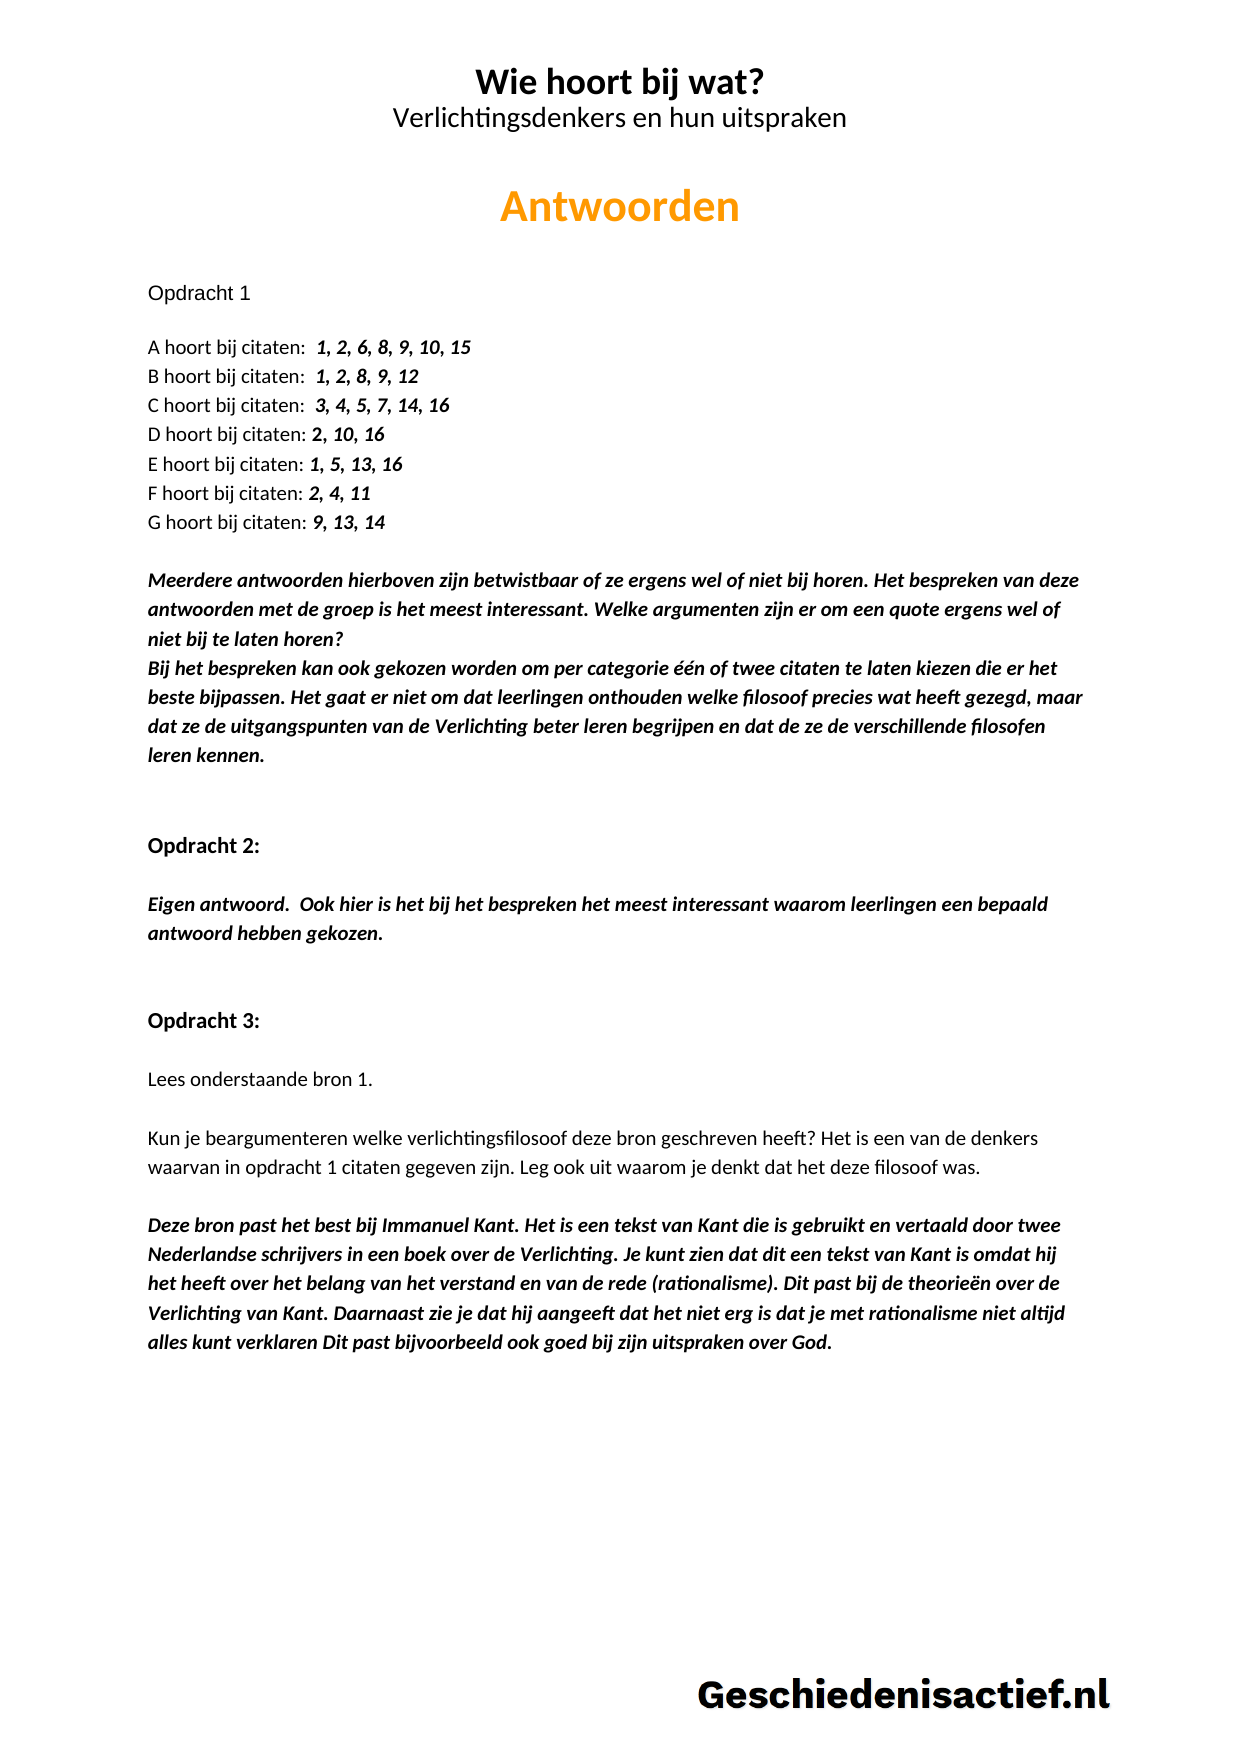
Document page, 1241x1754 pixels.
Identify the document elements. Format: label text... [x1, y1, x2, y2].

text B hoort bij citaten: 1, 2, 8, 9, 12 [148, 363, 1092, 389]
text Eigen antwoord. Ook hier is het bij het bespreken het meest interessant waarom leerlingen een bepaald antwoord hebben gekozen. [148, 888, 1092, 947]
text A hoort bij citaten: 1, 2, 6, 8, 9, 10, 15 [148, 334, 1092, 359]
text Opdracht 2: [148, 830, 1092, 859]
text F hoort bij citaten: 2, 4, 11 [148, 480, 1092, 505]
text Meerdere antwoorden hierboven zijn betwistbaar of ze ergens wel of niet bij horen. Het bespreken van deze antwoorden met de groep is het meest interessant. Welke argumenten zijn er om een quote ergens wel of niet bij te laten horen? [148, 567, 1092, 651]
text Opdracht 1 [148, 281, 1092, 305]
text C hoort bij citaten: 3, 4, 5, 7, 14, 16 [148, 392, 1092, 418]
picture [677, 1636, 1148, 1752]
text D hoort bij citaten: 2, 10, 16 [148, 422, 1092, 447]
text Opdracht 3: [148, 1005, 1092, 1034]
text G hoort bij citaten: 9, 13, 14 [148, 509, 1092, 534]
text Deze bron past het best bij Immanuel Kant. Het is een tekst van Kant die is gebruikt en vertaald door twee Nederlandse schrijvers in een boek over de Verlichting. Je kunt zien dat dit een tekst van Kant is omdat hij het heeft over het belang van het verstand en van de rede (rationalisme). Dit past bij de theorieën over de Verlichting van Kant. Daarnaast zie je dat hij aangeeft dat het niet erg is dat je met rationalisme niet altijd alles kunt verklaren Dit past bijvoorbeeld ook goed bij zijn uitspraken over God. [148, 1209, 1092, 1355]
text Bij het bespreken kan ook gekozen worden om per categorie één of twee citaten te laten kiezen die er het beste bijpassen. Het gaat er niet om dat leerlingen onthouden welke filosoof precies wat heeft gezegd, maar dat ze de uitgangspunten van de Verlichting beter leren begrijpen en dat de ze de verschillende filosofen leren kennen. [148, 655, 1092, 768]
text Lees onderstaande bron 1. [148, 1063, 1092, 1092]
text E hoort bij citaten: 1, 5, 13, 16 [148, 451, 1092, 476]
text Kun je beargumenteren welke verlichtingsfilosoof deze bron geschreven heeft? Het is een van de denkers waarvan in opdracht 1 citaten gegeven zijn. Leg ook uit waarom je denkt dat het deze filosoof was. [148, 1122, 1092, 1180]
text Antwoorden [148, 177, 1092, 233]
